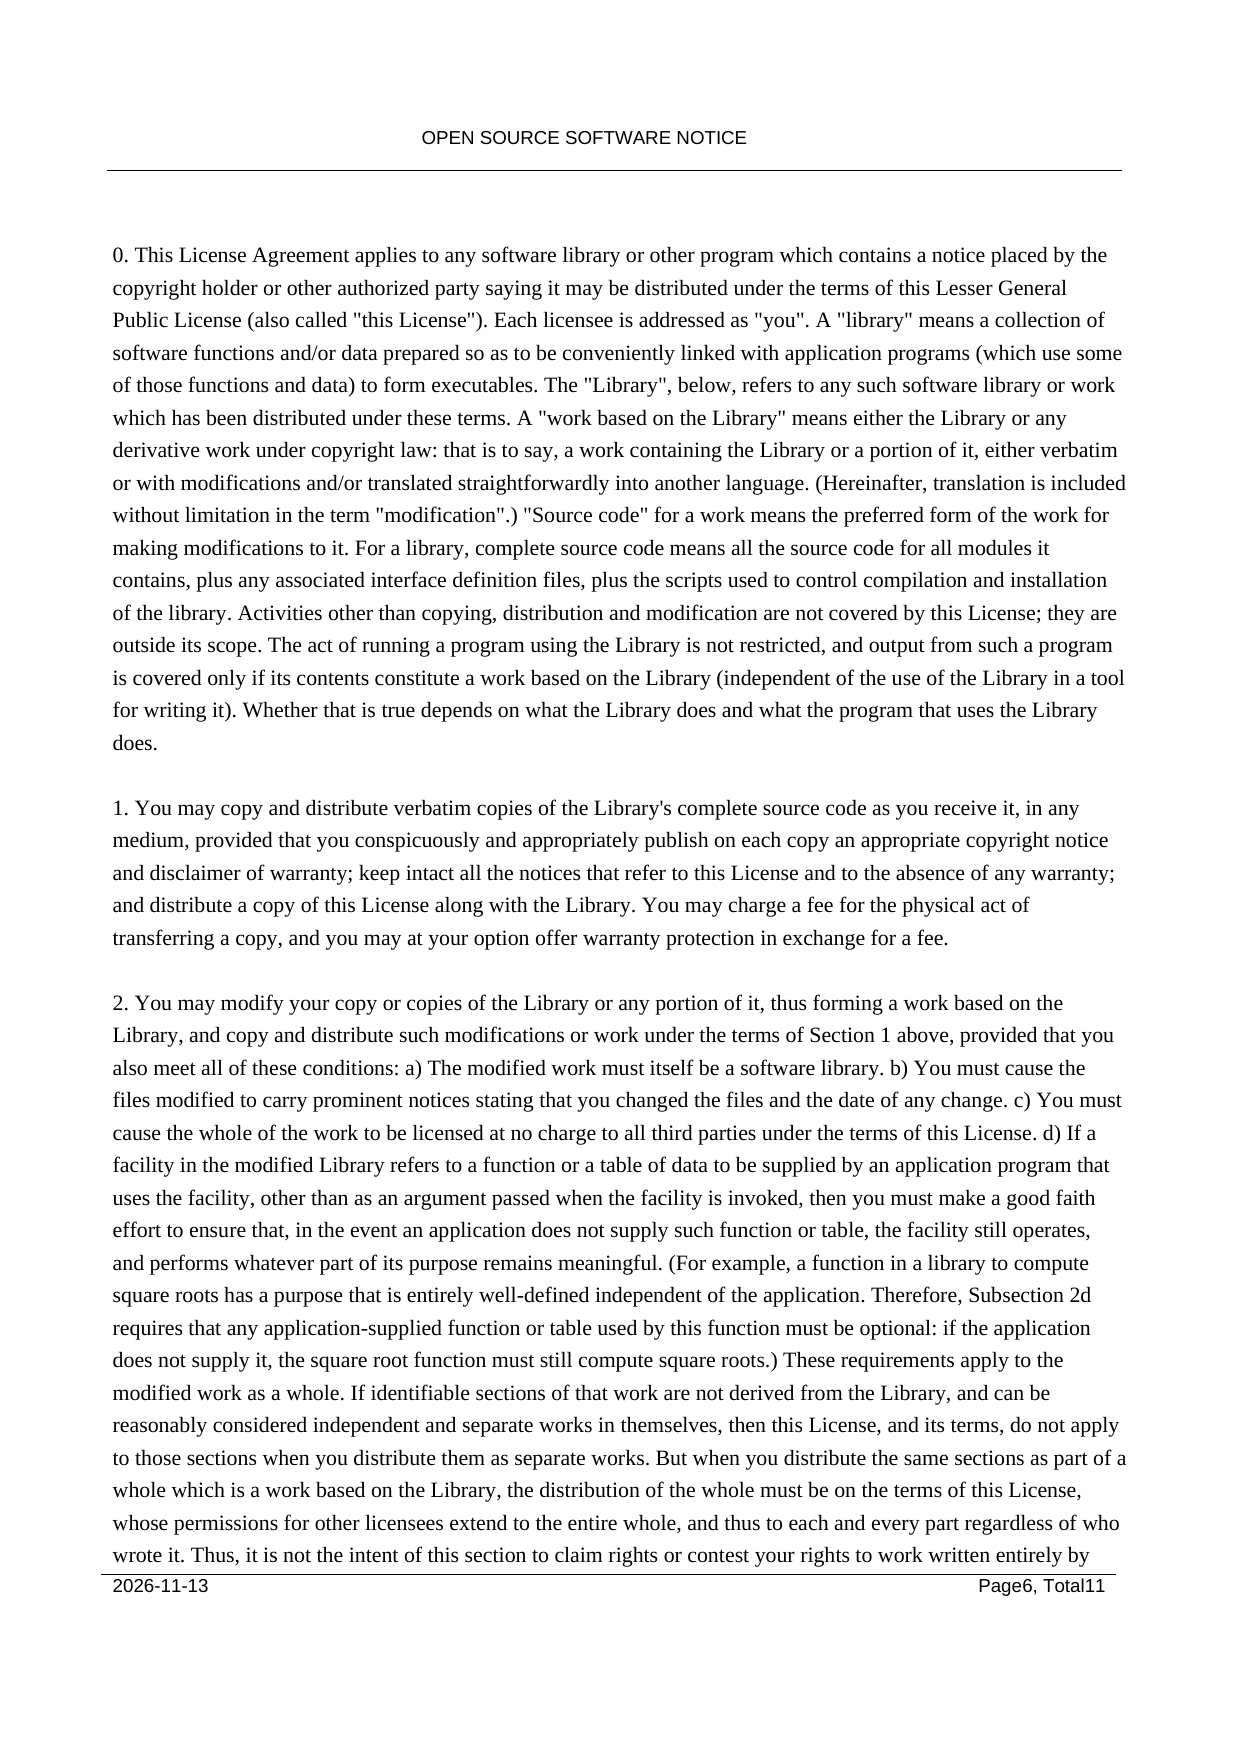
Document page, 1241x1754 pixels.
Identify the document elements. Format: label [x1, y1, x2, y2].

text [112, 206, 1128, 1571]
